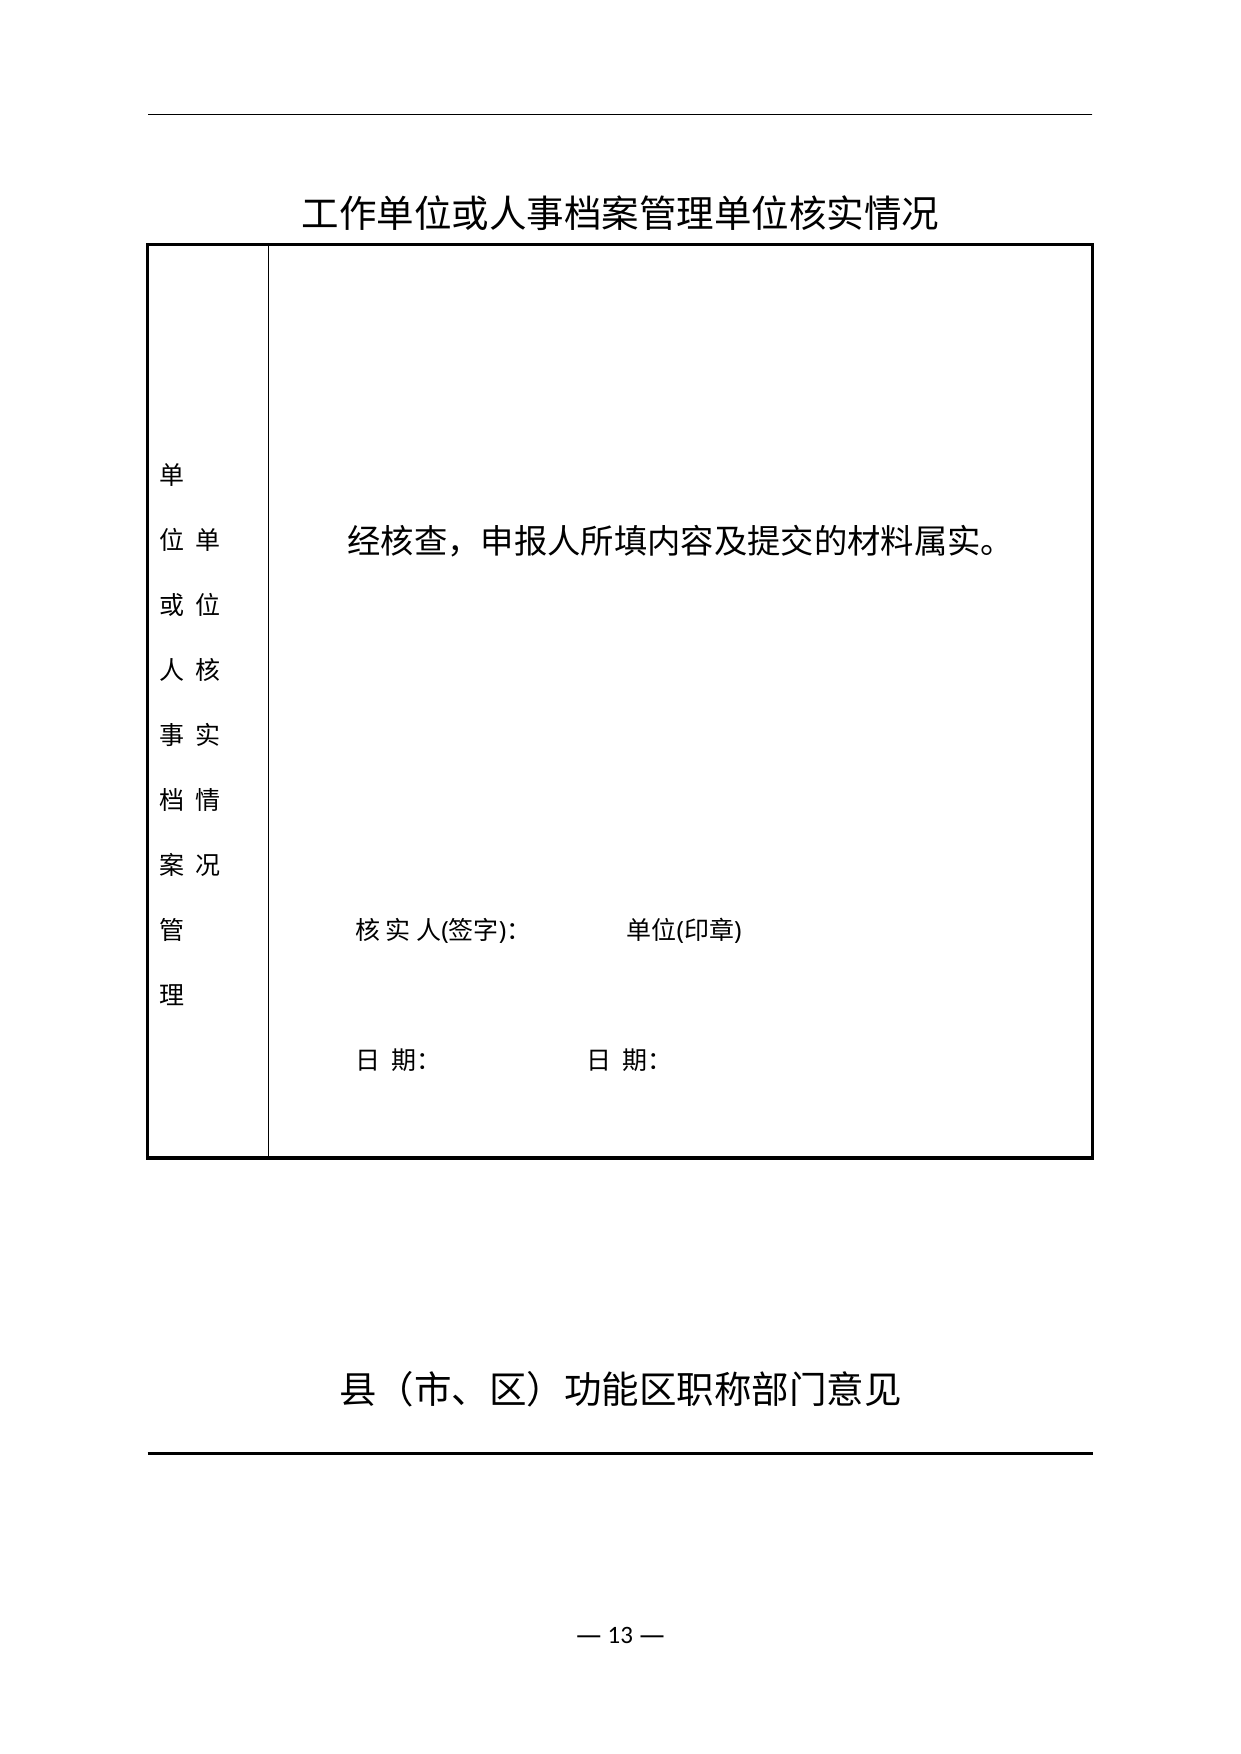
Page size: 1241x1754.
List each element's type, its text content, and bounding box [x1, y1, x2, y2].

table_header 经核查，申报人所填内容及提交的材料属实。 核 实 人(签字)： 单位(印章) 日 期： 日 期： [269, 246, 1091, 1156]
table_header 单 位 单 或 位 人 核 事 实 档 情 案 况 管 理 [149, 246, 268, 1156]
table_cell 县（市、区）功能区职称部门意见 [148, 1160, 1093, 1452]
text 工作单位或人事档案管理单位核实情况 [148, 178, 1092, 243]
